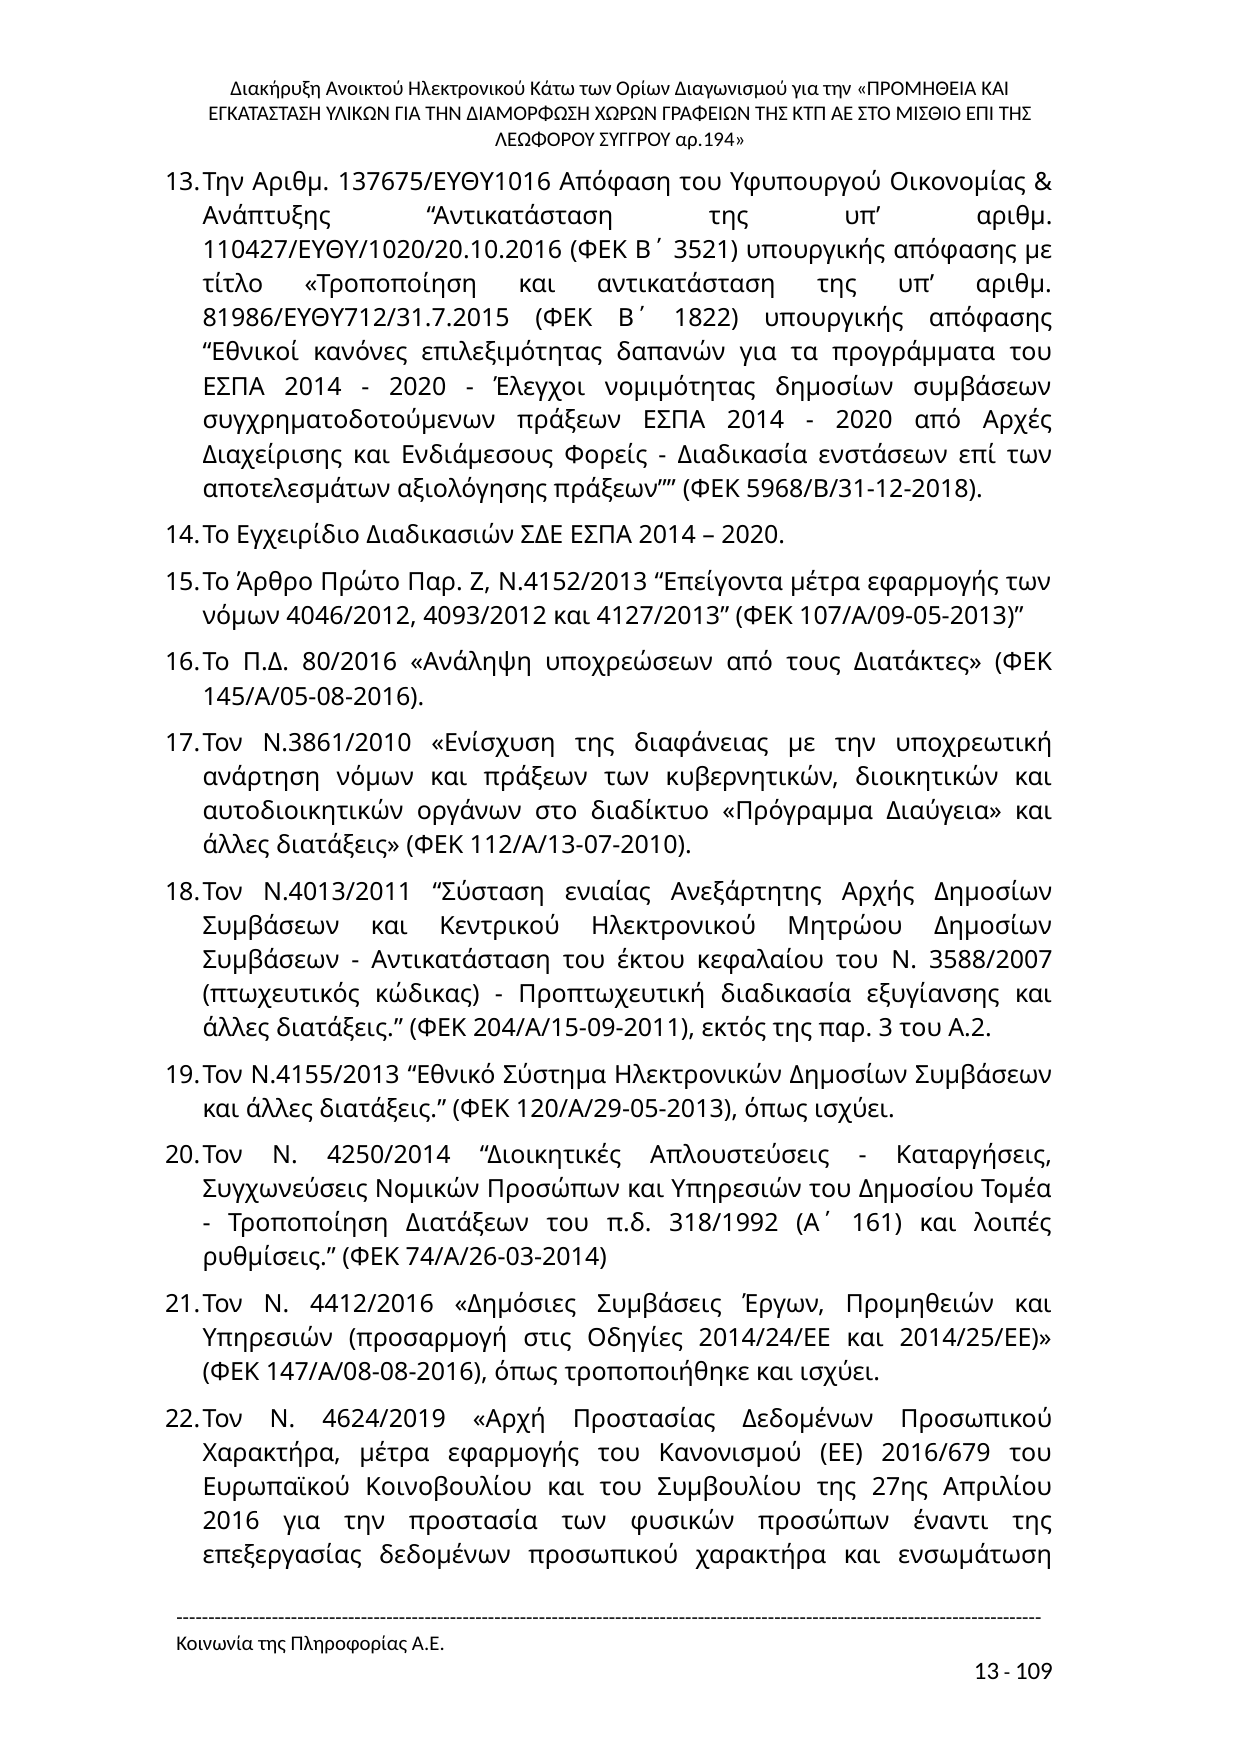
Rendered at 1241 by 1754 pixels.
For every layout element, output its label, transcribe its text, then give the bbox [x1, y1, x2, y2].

list Τον Ν.4155/2013 “Εθνικό Σύστημα Ηλεκτρονικών Δημοσίων Συμβάσεων και άλλες διατάξεις.” (ΦΕΚ 120/Α/29-05-2013), όπως ισχύει. [165, 1056, 1053, 1124]
list Τον N.3861/2010 «Ενίσχυση της διαφάνειας µε την υποχρεωτική ανάρτηση νόμων και πράξεων των κυβερνητικών, διοικητικών και αυτοδιοικητικών οργάνων στο διαδίκτυο «Πρόγραμμα Διαύγεια» και άλλες διατάξεις» (ΦΕΚ 112/Α/13-07-2010). [165, 725, 1053, 861]
list Το Π.Δ. 80/2016 «Ανάληψη υποχρεώσεων από τους Διατάκτες» (ΦΕΚ 145/Α/05-08-2016). [165, 644, 1053, 712]
list Τον Ν.4013/2011 “Σύσταση ενιαίας Ανεξάρτητης Αρχής Δημοσίων Συμβάσεων και Κεντρικού Ηλεκτρονικού Μητρώου Δημοσίων Συμβάσεων - Αντικατάσταση του έκτου κεφαλαίου του N. 3588/2007 (πτωχευτικός κώδικας) - Προπτωχευτική διαδικασία εξυγίανσης και άλλες διατάξεις.” (ΦΕΚ 204/Α/15-09-2011), εκτός της παρ. 3 του Α.2. [165, 873, 1053, 1044]
list Τον Ν. 4250/2014 “Διοικητικές Απλουστεύσεις - Καταργήσεις, Συγχωνεύσεις Νομικών Προσώπων και Υπηρεσιών του Δημοσίου Τομέα - Τροποποίηση Διατάξεων του π.δ. 318/1992 (Α΄ 161) και λοιπές ρυθμίσεις.” (ΦΕΚ 74/Α/26-03-2014) [165, 1137, 1053, 1273]
list Το Άρθρο Πρώτο Παρ. Ζ, Ν.4152/2013 “Επείγοντα μέτρα εφαρμογής των νόμων 4046/2012, 4093/2012 και 4127/2013” (ΦΕΚ 107/Α/09-05-2013)” [165, 563, 1053, 632]
list Το Εγχειρίδιο Διαδικασιών ΣΔΕ ΕΣΠΑ 2014 – 2020. [165, 517, 1053, 551]
list Την Αριθμ. 137675/EΥΘΥ1016 Απόφαση του Υφυπουργού Οικονομίας & Ανάπτυξης “Αντικατάσταση της υπ’ αριθμ. 110427/EΥΘΥ/1020/20.10.2016 (ΦΕΚ Β΄ 3521) υπουργικής απόφασης με τίτλο «Τροποποίηση και αντικατάσταση της υπ’ αριθμ. 81986/ΕΥΘΥ712/31.7.2015 (ΦΕΚ Β΄ 1822) υπουργικής απόφασης “Εθνικοί κανόνες επιλεξιμότητας δαπανών για τα προγράμματα του ΕΣΠΑ 2014 - 2020 - Έλεγχοι νομιμότητας δημοσίων συμβάσεων συγχρηματοδοτούμενων πράξεων ΕΣΠΑ 2014 - 2020 από Αρχές Διαχείρισης και Ενδιάμεσους Φορείς - Διαδικασία ενστάσεων επί των αποτελεσμάτων αξιολόγησης πράξεων”” (ΦΕΚ 5968/Β/31-12-2018). [165, 164, 1053, 504]
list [165, 1400, 1053, 1571]
list Τον Ν. 4412/2016 «Δημόσιες Συμβάσεις Έργων, Προμηθειών και Υπηρεσιών (προσαρμογή στις Οδηγίες 2014/24/ΕΕ και 2014/25/ΕΕ)» (ΦΕΚ 147/Α/08-08-2016), όπως τροποποιήθηκε και ισχύει. [165, 1286, 1053, 1388]
